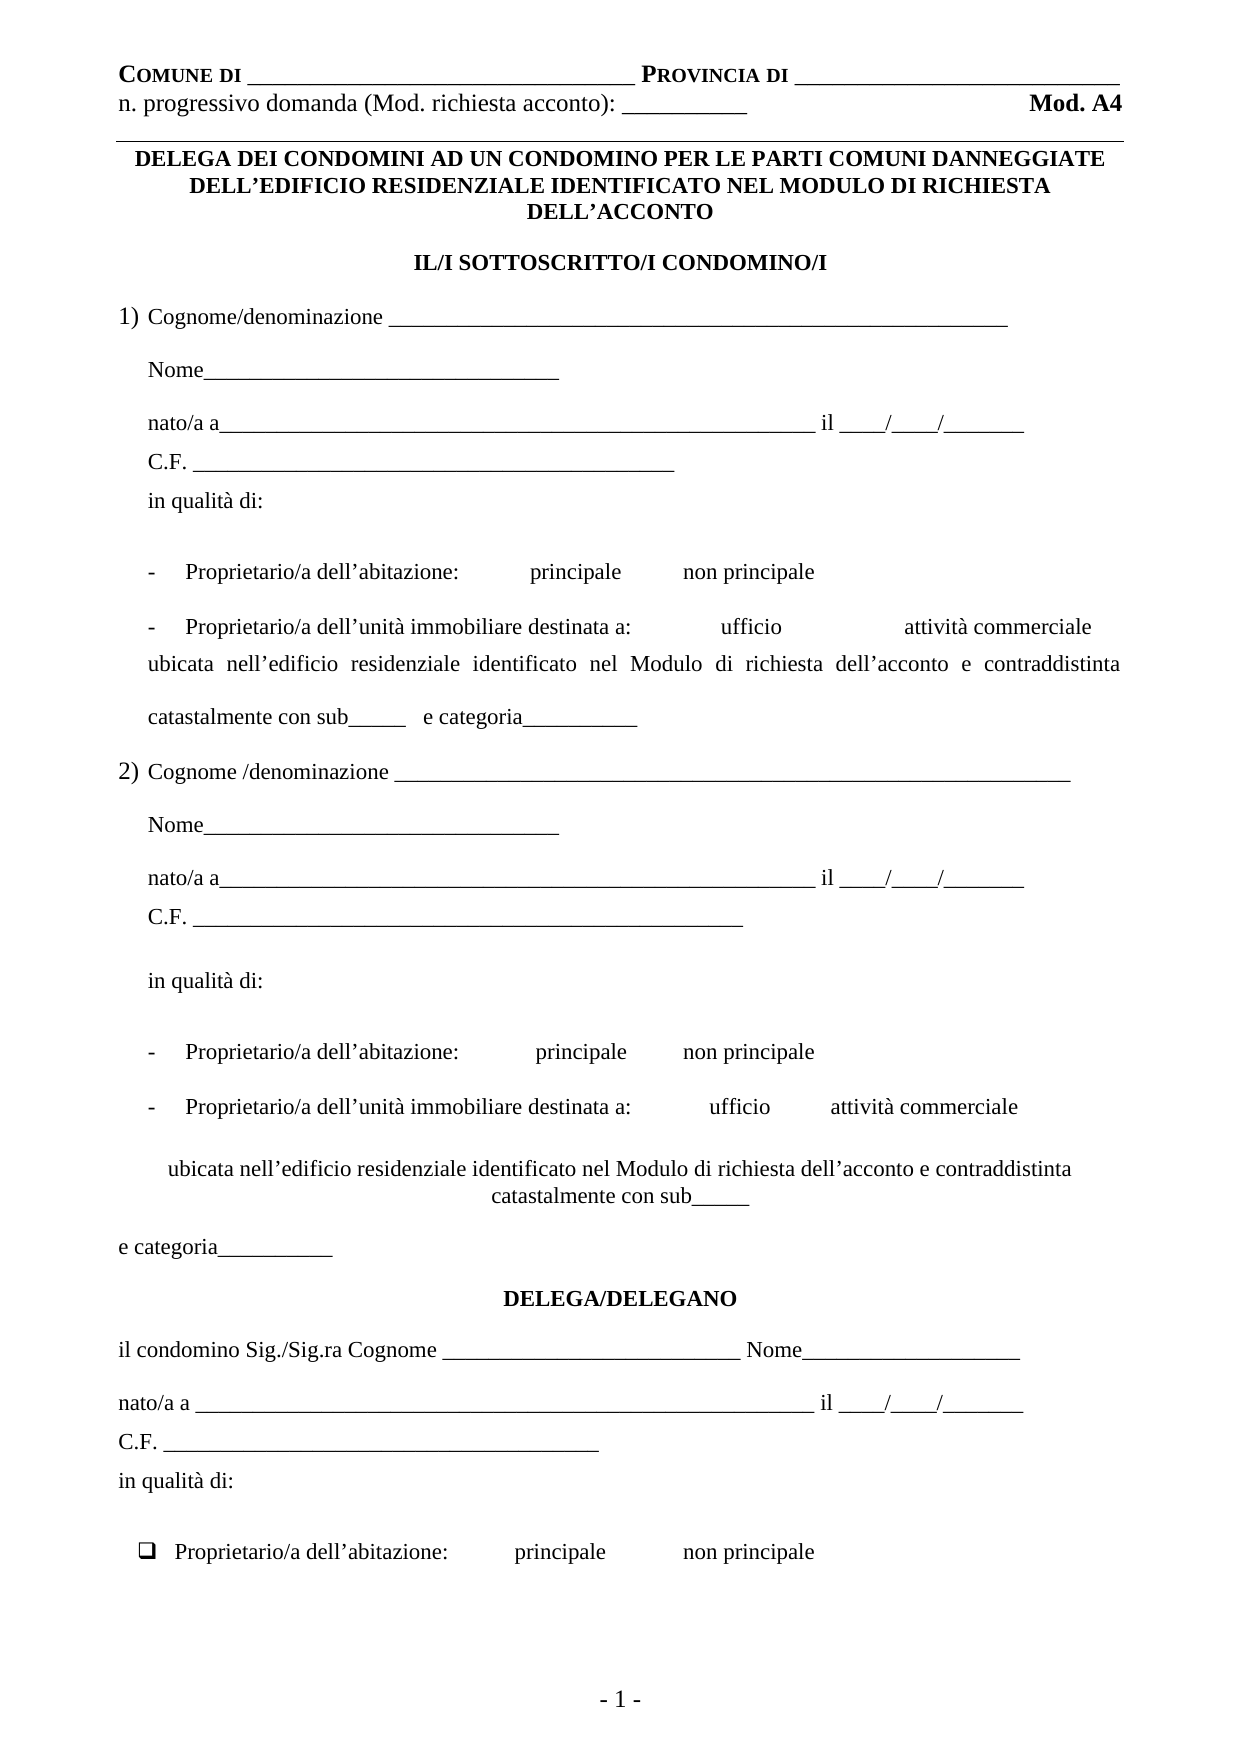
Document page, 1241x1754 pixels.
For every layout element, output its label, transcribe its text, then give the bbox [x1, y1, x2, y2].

text C.F. ______________________________________ [118, 1428, 1122, 1454]
text nato/a a ______________________________________________________ il ____/____/_______ [118, 1389, 1122, 1415]
text C.F. ________________________________________________ [118, 903, 1122, 929]
text DELEGA/DELEGANO [118, 1284, 1122, 1311]
text nato/a a____________________________________________________ il ____/____/_______ [118, 864, 1122, 890]
text in qualità di: [118, 968, 1122, 994]
text IL/I SOTTOSCRITTO/I CONDOMINO/I [118, 249, 1122, 276]
list Proprietario/a dell’abitazione:  principale  non principale [148, 1020, 1122, 1068]
list Proprietario/a dell’abitazione:  principale  non principale [137, 1520, 1122, 1568]
list Proprietario/a dell’abitazione:  principale  non principale [148, 540, 1122, 588]
text C.F. __________________________________________ [118, 448, 1122, 474]
text ubicata nell’edificio residenziale identificato nel Modulo di richiesta dell’acconto e contraddistinta catastalmente con sub_____ [118, 1156, 1122, 1208]
list Proprietario/a dell’unità immobiliare destinata a:  ufficio  attività commerciale [148, 1075, 1122, 1123]
text il condomino Sig./Sig.ra Cognome __________________________ Nome___________________ [118, 1336, 1122, 1362]
text e categoria__________ [118, 1233, 1122, 1259]
list Cognome/denominazione ______________________________________________________ Nome_______________________________ [118, 301, 1122, 382]
list Proprietario/a dell’unità immobiliare destinata a:  ufficio  attività commerciale [148, 595, 1122, 643]
list Cognome /denominazione ___________________________________________________________ Nome_______________________________ [118, 756, 1122, 837]
text DELEGA DEI CONDOMINI AD UN CONDOMINO PER LE PARTI COMUNI DANNEGGIATE DELL’EDIFICIO RESIDENZIALE IDENTIFICATO NEL MODULO DI RICHIESTA DELL’ACCONTO [118, 145, 1122, 224]
text in qualità di: [118, 487, 1122, 514]
text ubicata nell’edificio residenziale identificato nel Modulo di richiesta dell’acconto e contraddistinta catastalmente con sub_____ e categoria__________ [148, 650, 1122, 729]
text in qualità di: [118, 1468, 1122, 1494]
text nato/a a____________________________________________________ il ____/____/_______ [118, 408, 1122, 435]
